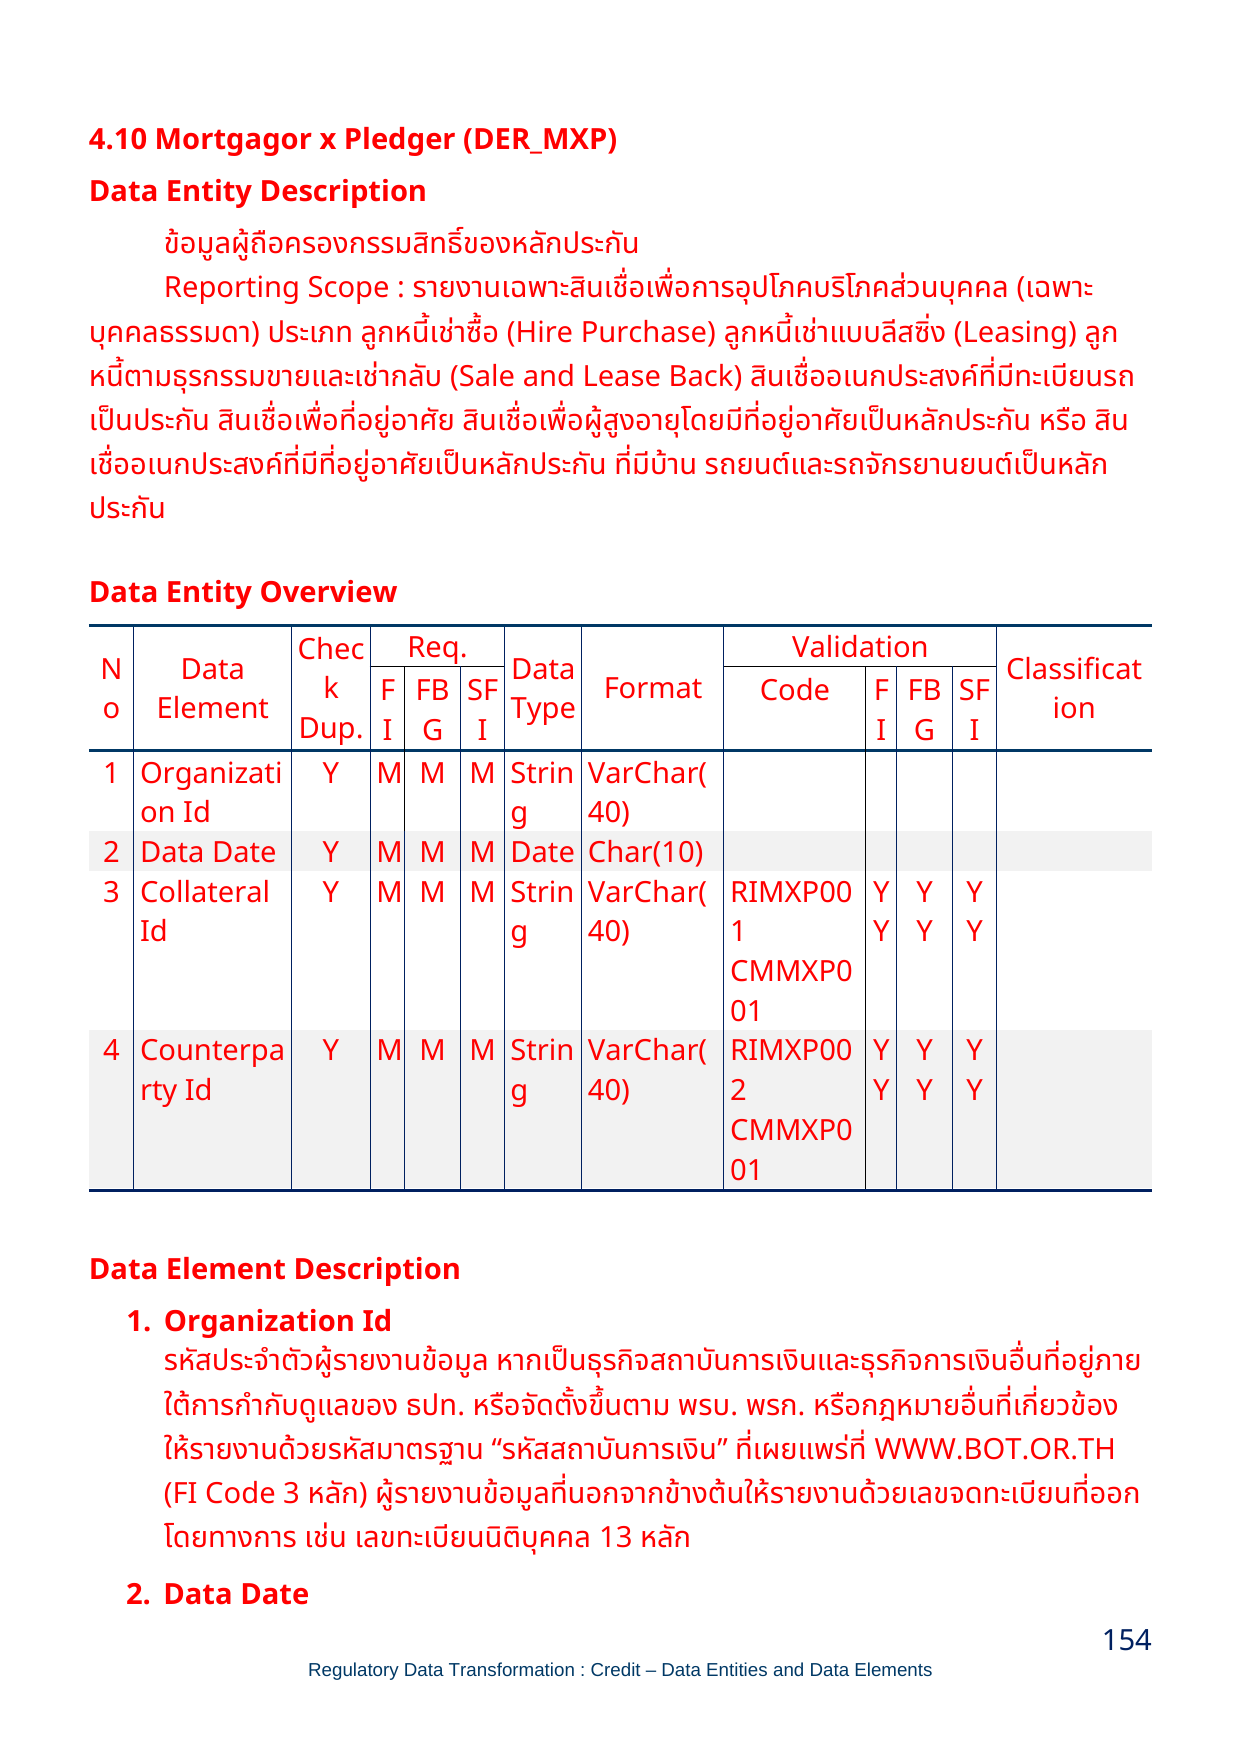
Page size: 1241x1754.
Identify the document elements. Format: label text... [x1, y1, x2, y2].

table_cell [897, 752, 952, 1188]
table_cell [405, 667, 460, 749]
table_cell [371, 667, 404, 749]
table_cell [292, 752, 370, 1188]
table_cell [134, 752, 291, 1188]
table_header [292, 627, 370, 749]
list รหัสประจำตัวผู้รายงานข้อมูล หากเป็นธุรกิจสถาบันการเงินและธุรกิจการเงินอื่นที่อยู่ภายใต้การกำกับดูแลของ ธปท. หรือจัดตั้งขึ้นตาม พรบ. พรก. หรือกฎหมายอื่นที่เกี่ยวข้อง ให้รายงานด้วยรหัสมาตรฐาน “รหัสสถาบันการเงิน” ที่เผยแพร่ที่ www.bot.or.th (FI Code 3 หลัก) ผู้รายงานข้อมูลที่นอกจากข้างต้นให้รายงานด้วยเลขจดทะเบียนที่ออกโดยทางการ เช่น เลขทะเบียนนิติบุคคล 13 หลัก [164, 1340, 1152, 1561]
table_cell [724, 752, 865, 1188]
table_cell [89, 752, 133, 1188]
text Data Entity Overview [89, 571, 1152, 611]
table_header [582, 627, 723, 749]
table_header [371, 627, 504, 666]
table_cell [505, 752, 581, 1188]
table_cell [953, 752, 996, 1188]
list Data Date [126, 1573, 1152, 1613]
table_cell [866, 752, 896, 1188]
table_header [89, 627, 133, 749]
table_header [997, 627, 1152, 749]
list Organization Id [126, 1300, 1152, 1340]
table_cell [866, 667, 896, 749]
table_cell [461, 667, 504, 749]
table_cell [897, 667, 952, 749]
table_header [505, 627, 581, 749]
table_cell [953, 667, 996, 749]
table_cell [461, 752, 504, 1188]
subtitle 4.10 Mortgagor x Pledger (DER_MXP) [89, 118, 1152, 158]
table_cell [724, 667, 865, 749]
text ข้อมูลผู้ถือครองกรรมสิทธิ์ของหลักประกัน [89, 222, 1152, 267]
text Data Entity Description [89, 170, 1152, 210]
text Data Element Description [89, 1248, 1152, 1288]
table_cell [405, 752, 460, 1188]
text Reporting Scope : รายงานเฉพาะสินเชื่อเพื่อการอุปโภคบริโภคส่วนบุคคล (เฉพาะบุคคลธรรมดา) ประเภท ลูกหนี้เช่าซื้อ (Hire Purchase) ลูกหนี้เช่าแบบลีสซิ่ง (Leasing) ลูกหนี้ตามธุรกรรมขายและเช่ากลับ (Sale and Lease Back) สินเชื่ออเนกประสงค์ที่มีทะเบียนรถเป็นประกัน สินเชื่อเพื่อที่อยู่อาศัย สินเชื่อเพื่อผู้สูงอายุโดยมีที่อยู่อาศัยเป็นหลักประกัน หรือ สินเชื่ออเนกประสงค์ที่มีที่อยู่อาศัยเป็นหลักประกัน ที่มีบ้าน รถยนต์และรถจักรยานยนต์เป็นหลักประกัน [89, 267, 1152, 571]
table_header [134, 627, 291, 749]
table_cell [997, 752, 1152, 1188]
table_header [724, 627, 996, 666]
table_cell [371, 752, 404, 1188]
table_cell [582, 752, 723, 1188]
